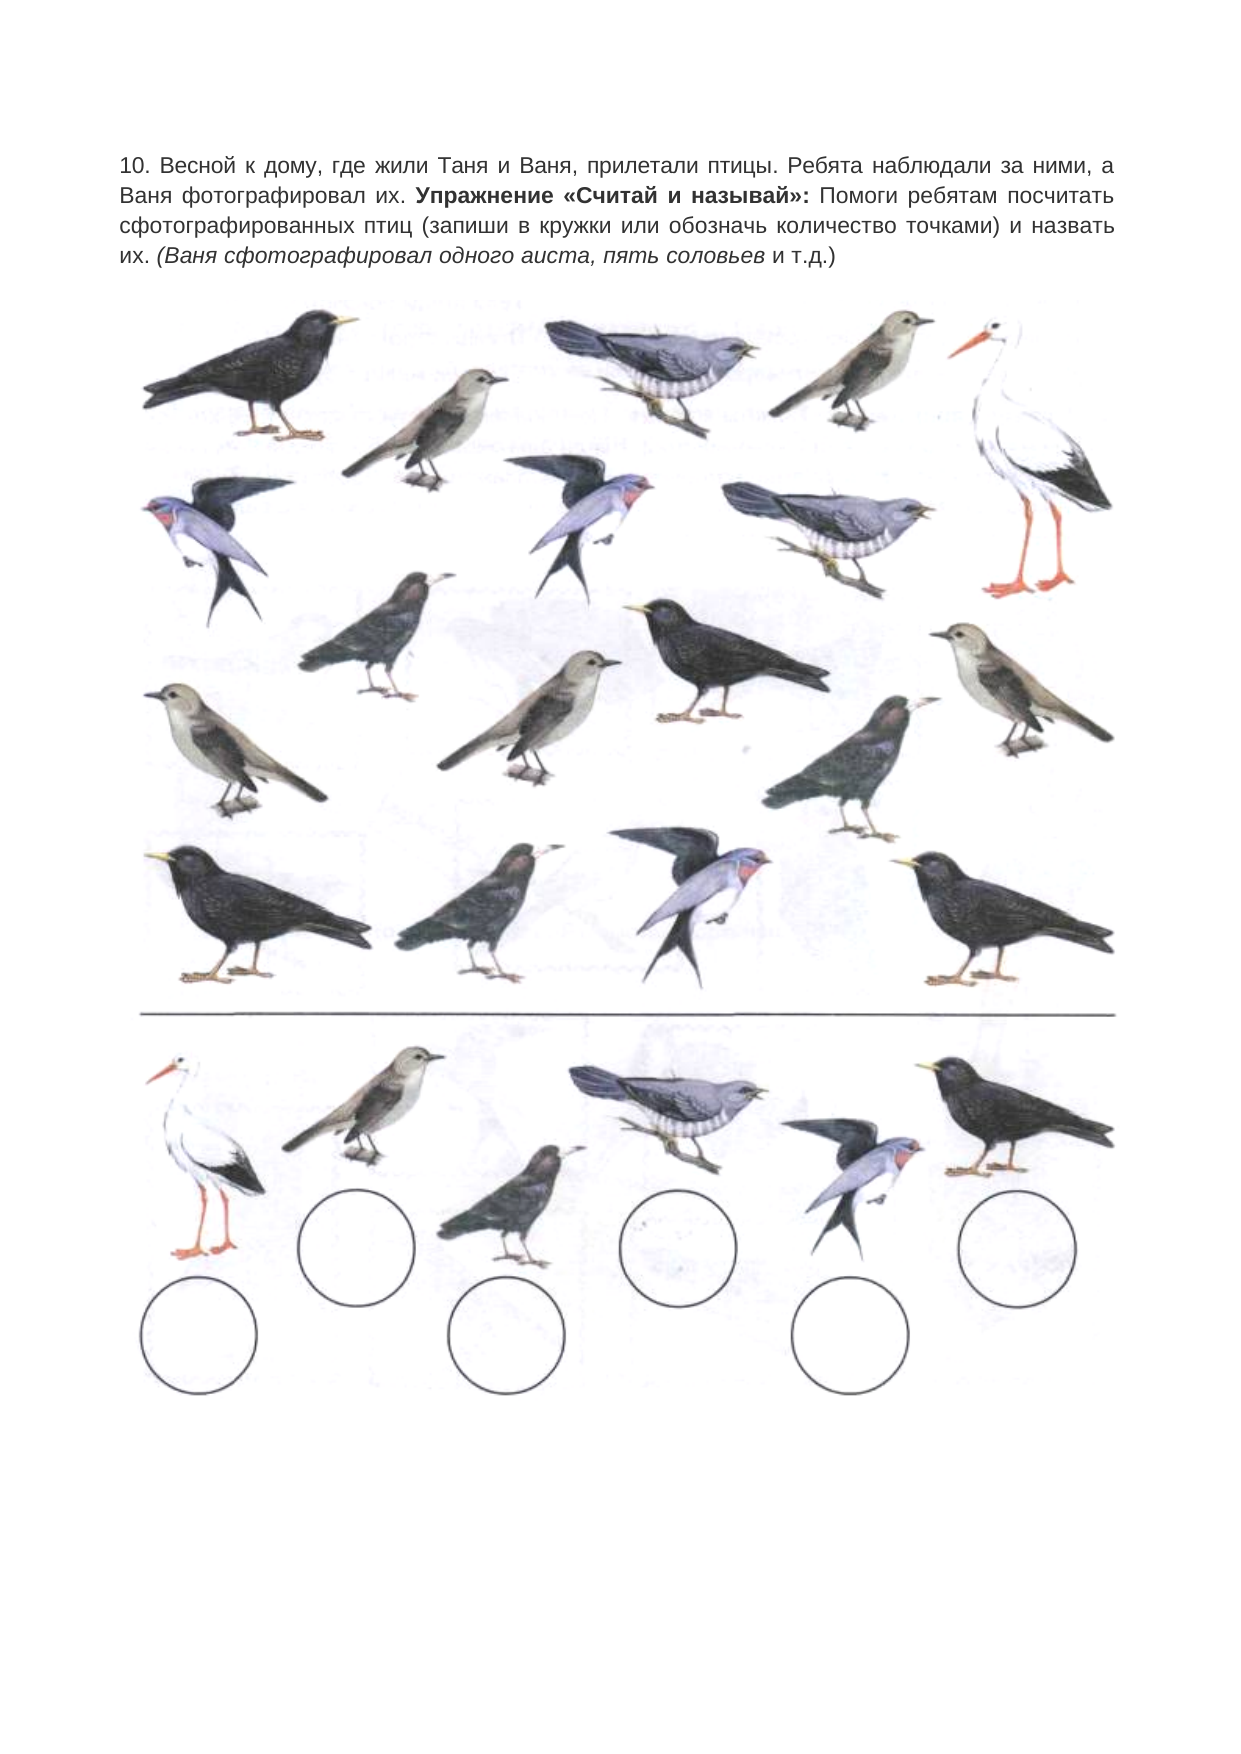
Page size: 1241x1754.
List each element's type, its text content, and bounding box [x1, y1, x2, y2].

picture [119, 300, 1132, 1408]
text 10. Весной к дому, где жили Таня и Ваня, прилетали птицы. Ребята наблюдали за ними, а Ваня фотографировал их. Упражнение «Считай и называй»: Помоги ребятам посчитать сфотографированных птиц (запиши в кружки или обозначь количество точками) и назвать их. (Ваня сфотографировал одного аиста, пять соловьев и т.д.) [119, 150, 1115, 270]
